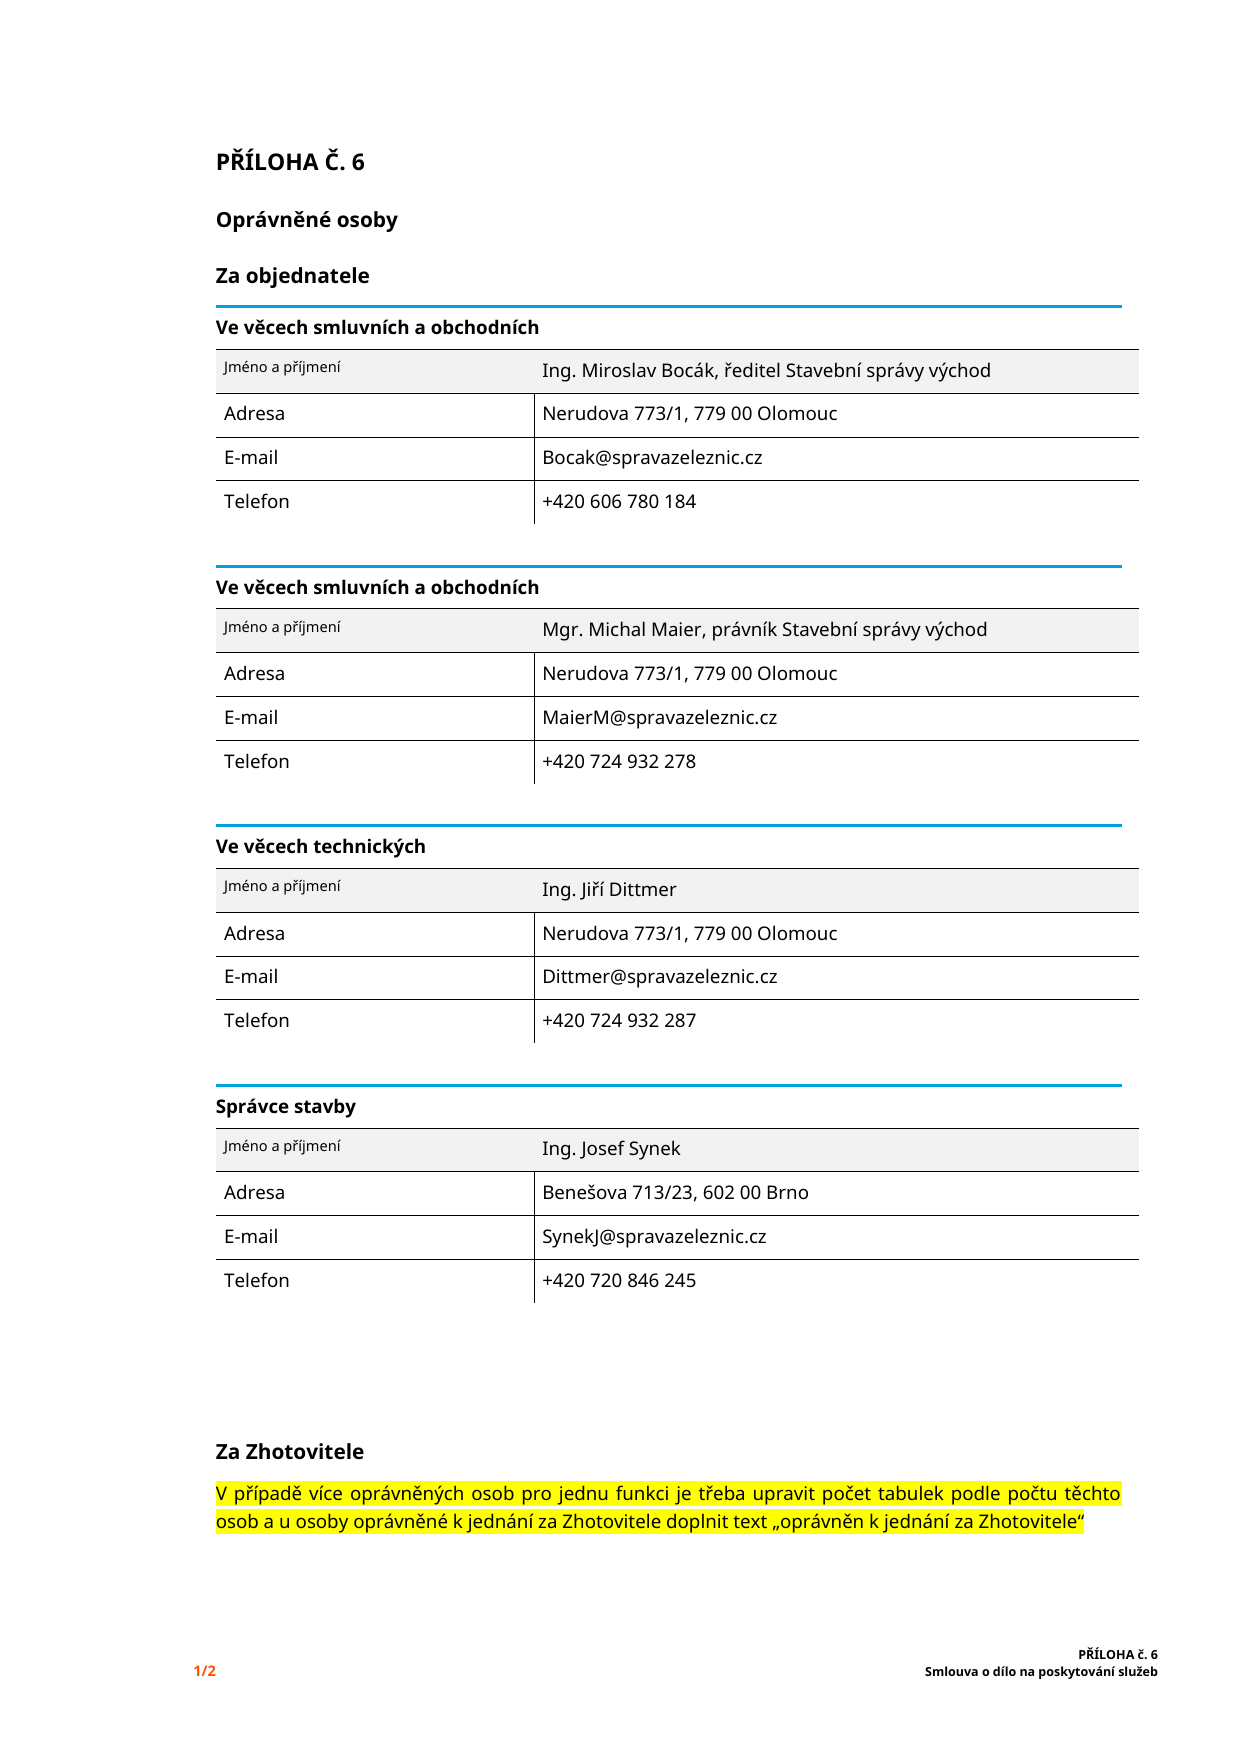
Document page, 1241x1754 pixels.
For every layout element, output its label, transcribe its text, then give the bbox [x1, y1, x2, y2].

table_cell E-mail [216, 697, 534, 740]
table_cell E-mail [216, 438, 534, 480]
table_header Mgr. Michal Maier, právník Stavební správy východ [534, 609, 1139, 652]
text Za Zhotovitele [216, 1437, 1122, 1465]
table_cell Nerudova 773/1, 779 00 Olomouc [535, 913, 1139, 956]
table_cell Benešova 713/23, 602 00 Brno [535, 1172, 1139, 1215]
text Za objednatele [216, 261, 1122, 290]
table_cell E-mail [216, 1216, 534, 1259]
table_cell Adresa [216, 653, 534, 696]
table_cell Telefon [216, 1260, 534, 1303]
table_cell SynekJ@spravazeleznic.cz [535, 1216, 1139, 1259]
text Správce stavby [216, 1087, 1122, 1119]
text Ve věcech smluvních a obchodních [216, 568, 1122, 599]
table_header Ing. Josef Synek [534, 1129, 1139, 1171]
table_header Jméno a příjmení [216, 609, 534, 652]
table_cell MaierM@spravazeleznic.cz [535, 697, 1139, 740]
table_cell Nerudova 773/1, 779 00 Olomouc [535, 394, 1139, 436]
table_cell +420 720 846 245 [535, 1260, 1139, 1303]
table_header Jméno a příjmení [216, 350, 534, 392]
table_cell Bocak@spravazeleznic.cz [535, 438, 1139, 480]
table_cell +420 724 932 278 [535, 741, 1139, 784]
table_header Jméno a příjmení [216, 1129, 534, 1171]
table_header Jméno a příjmení [216, 869, 534, 912]
table_header Ing. Miroslav Bocák, ředitel Stavební správy východ [534, 350, 1139, 392]
table_header Ing. Jiří Dittmer [534, 869, 1139, 912]
table_cell Telefon [216, 1000, 534, 1043]
table_cell Adresa [216, 1172, 534, 1215]
text Příloha č. 6 [216, 146, 1122, 177]
table_cell Adresa [216, 913, 534, 956]
text V případě více oprávněných osob pro jednu funkci je třeba upravit počet tabulek podle počtu těchto osob a u osoby oprávněné k jednání za Zhotovitele doplnit text „oprávněn k jednání za Zhotovitele“ [216, 1506, 1122, 1534]
table_cell +420 606 780 184 [535, 481, 1139, 524]
text Ve věcech technických [216, 827, 1122, 859]
table_cell Adresa [216, 394, 534, 436]
table_cell Telefon [216, 741, 534, 784]
table_cell Telefon [216, 481, 534, 524]
table_cell Dittmer@spravazeleznic.cz [535, 957, 1139, 999]
table_cell +420 724 932 287 [535, 1000, 1139, 1043]
table_cell Nerudova 773/1, 779 00 Olomouc [535, 653, 1139, 696]
text Oprávněné osoby [216, 205, 1122, 233]
table_cell E-mail [216, 957, 534, 999]
text Ve věcech smluvních a obchodních [216, 308, 1122, 340]
